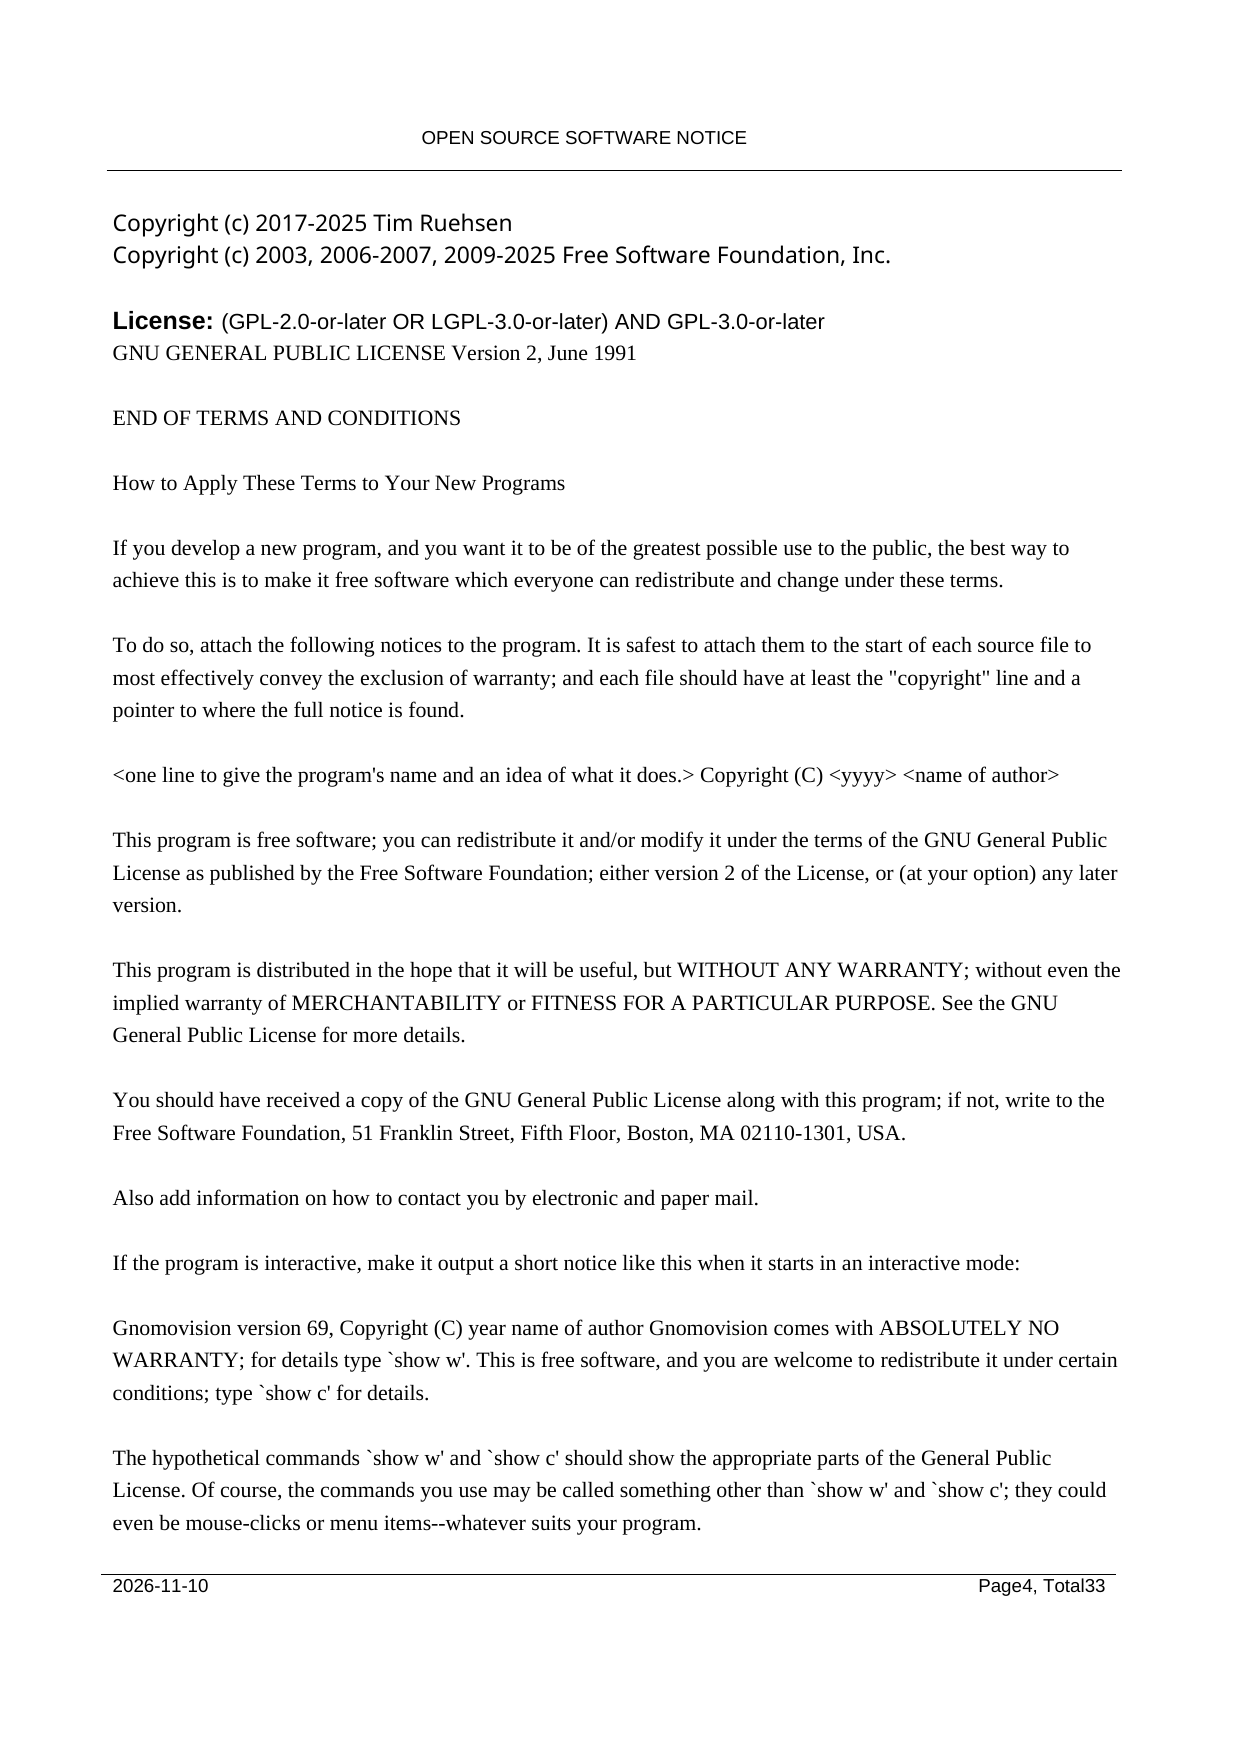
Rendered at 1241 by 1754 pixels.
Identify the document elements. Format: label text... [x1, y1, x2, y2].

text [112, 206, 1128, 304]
text License: (GPL-2.0-or-later OR LGPL-3.0-or-later) AND GPL-3.0-or-later [112, 304, 1128, 336]
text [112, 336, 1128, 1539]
